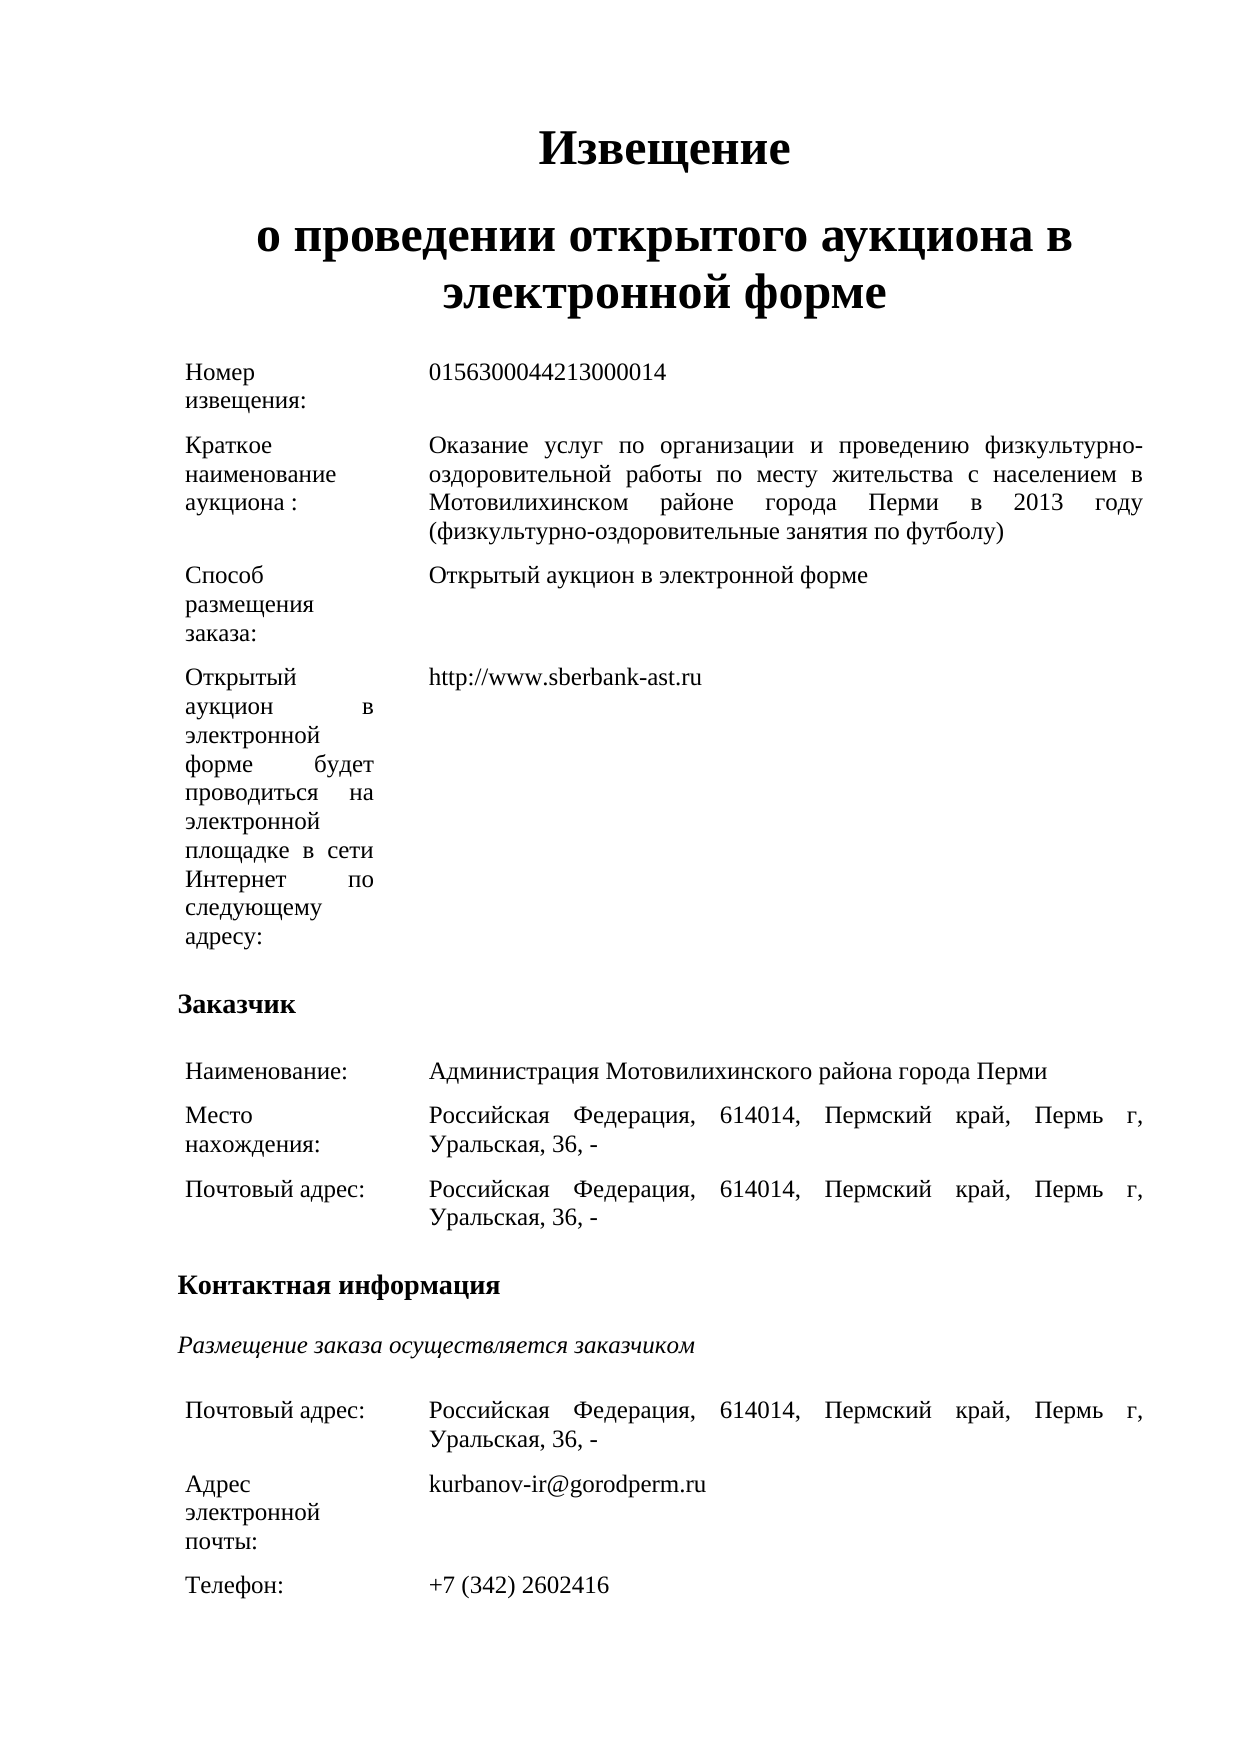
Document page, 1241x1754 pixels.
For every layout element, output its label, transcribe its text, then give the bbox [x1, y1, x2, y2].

table_cell Почтовый адрес: [177, 1166, 421, 1239]
text Размещение заказа осуществляется заказчиком [177, 1330, 1152, 1358]
text Контактная информация [177, 1268, 1152, 1301]
table_cell http://www.sberbank-ast.ru [421, 655, 1152, 958]
table_header Российская Федерация, 614014, Пермский край, Пермь г, Уральская, 36, - [421, 1388, 1152, 1461]
table_cell kurbanov-ir@gorodperm.ru [421, 1461, 1152, 1563]
table_cell +7 (342) 2602416 [421, 1563, 1152, 1607]
table_header 0156300044213000014 [421, 349, 1152, 422]
table_cell Краткое наименование аукциона : [177, 422, 421, 553]
table_header Администрация Мотовилихинского района города Перми [421, 1049, 1152, 1093]
text о проведении открытого аукциона в электронной форме [177, 205, 1152, 320]
text Заказчик [177, 987, 1152, 1019]
table_cell Место нахождения: [177, 1093, 421, 1166]
table_header Наименование: [177, 1049, 421, 1093]
table_cell Телефон: [177, 1563, 421, 1607]
table_cell Способ размещения заказа: [177, 553, 421, 654]
table_cell Оказание услуг по организации и проведению физкультурно-оздоровительной работы по месту жительства с населением в Мотовилихинском районе города Перми в 2013 году (физкультурно-оздоровительные занятия по футболу) [421, 422, 1152, 553]
table_cell Адрес электронной почты: [177, 1461, 421, 1563]
text Извещение [177, 118, 1152, 176]
table_cell Российская Федерация, 614014, Пермский край, Пермь г, Уральская, 36, - [421, 1093, 1152, 1166]
table_cell Российская Федерация, 614014, Пермский край, Пермь г, Уральская, 36, - [421, 1166, 1152, 1239]
table_header Номер извещения: [177, 349, 421, 422]
table_cell Открытый аукцион в электронной форме будет проводиться на электронной площадке в сети Интернет по следующему адресу: [177, 655, 421, 958]
table_header Почтовый адрес: [177, 1388, 421, 1461]
table_cell Открытый аукцион в электронной форме [421, 553, 1152, 654]
